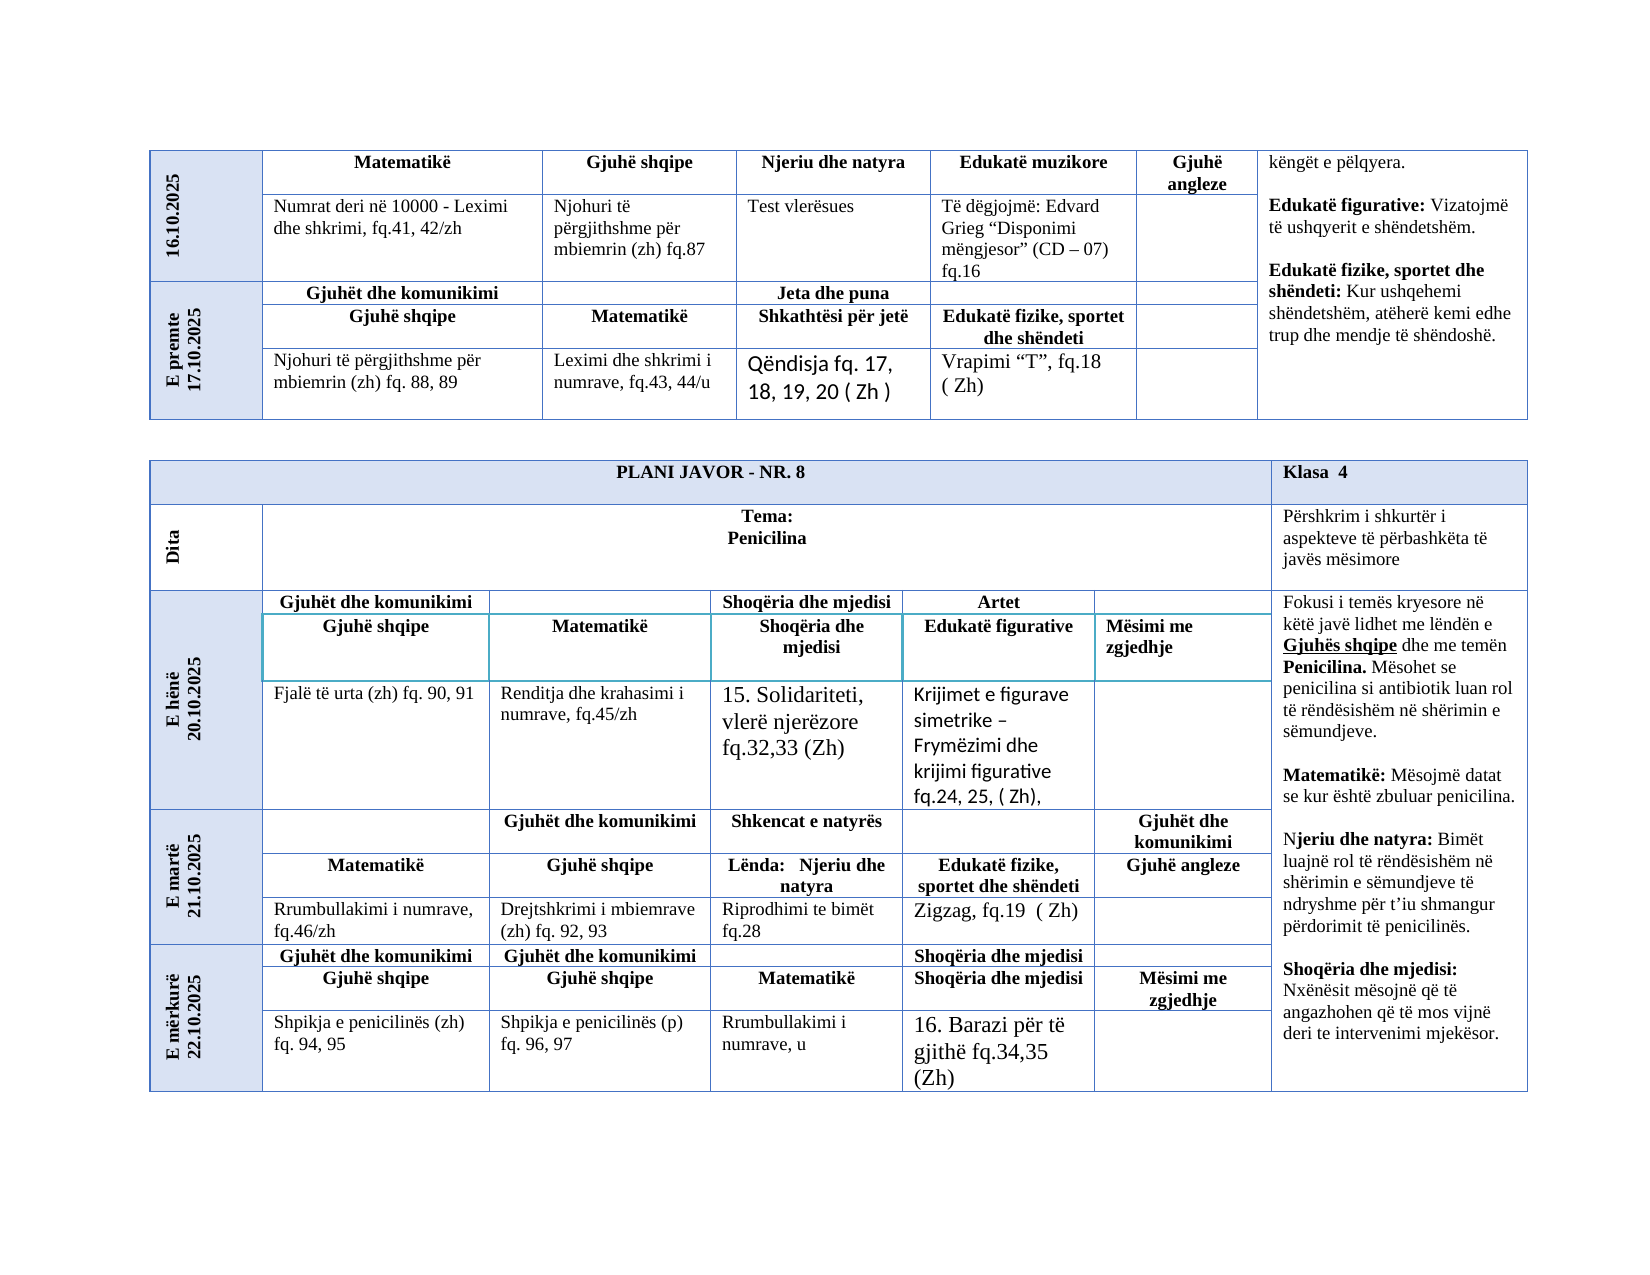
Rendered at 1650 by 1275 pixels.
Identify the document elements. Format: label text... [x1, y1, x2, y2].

table_cell Shoqëria dhe mjedisi [712, 615, 901, 679]
table_cell Gjuhë shqipe [263, 967, 489, 1010]
table_cell Shkencat e natyrës [711, 810, 902, 853]
table_cell Gjuhë shqipe [490, 967, 710, 1010]
table_cell Matematikë [490, 615, 710, 679]
table_cell [1137, 282, 1257, 304]
table_cell Mësimi me zgjedhje [1096, 615, 1271, 679]
table_cell Rrumbullakimi i numrave, fq.46/zh [263, 898, 489, 944]
table_header Klasa 4 [1272, 461, 1527, 504]
table_cell Qëndisja fq. 17, 18, 19, 20 ( Zh ) [737, 349, 930, 419]
table_cell Shoqëria dhe mjedisi [711, 591, 902, 613]
table_cell Njohuri të përgjithshme për mbiemrin (zh) fq. 88, 89 [263, 349, 542, 419]
table_cell Riprodhimi te bimët fq.28 [711, 898, 902, 944]
table_cell Jeta dhe puna [737, 282, 930, 304]
table_cell [1095, 591, 1271, 613]
table_cell Shoqëria dhe mjedisi [903, 967, 1094, 1010]
table_cell [1095, 898, 1271, 944]
table_cell [903, 810, 1094, 853]
table_cell Vrapimi “T”, fq.18 ( Zh) [931, 349, 1136, 419]
table_cell [490, 591, 710, 613]
table_cell Njeriu dhe natyra [737, 151, 930, 194]
table_cell [1137, 349, 1257, 419]
table_cell Edukatë muzikore [931, 151, 1136, 194]
table_cell Gjuhët dhe komunikimi [1095, 810, 1271, 853]
table_cell Edukatë fizike, sportet dhe shëndeti [903, 854, 1094, 897]
table_cell Gjuhët dhe komunikimi [490, 810, 710, 853]
table_cell Edukatë fizike, sportet dhe shëndeti [931, 305, 1136, 348]
table_cell Të dëgjojmë: Edvard Grieg “Disponimi mëngjesor” (CD – 07) fq.16 [931, 195, 1136, 281]
table_cell E mërkurë 22.10.2025 [151, 945, 262, 1091]
table_cell Njohuri të përgjithshme për mbiemrin (zh) fq.87 [543, 195, 736, 281]
table_cell [263, 810, 489, 853]
table_cell Gjuhët dhe komunikimi [490, 945, 710, 966]
table_cell Përshkrim i shkurtër i aspekteve të përbashkëta të javës mësimore [1272, 505, 1527, 590]
table_cell [931, 282, 1136, 304]
table_cell Gjuhë shqipe [263, 305, 542, 348]
table_cell Zigzag, fq.19 ( Zh) [903, 898, 1094, 944]
table_cell Test vlerësues [737, 195, 930, 281]
table_cell [1137, 305, 1257, 348]
table_cell Lënda: Njeriu dhe natyra [711, 854, 902, 897]
table_cell Matematikë [711, 967, 902, 1010]
table_cell E enjte 16.10.2025 [151, 151, 262, 281]
table_cell Gjuhë shqipe [264, 615, 488, 679]
table_cell [1137, 195, 1257, 281]
table_cell 15. Solidariteti, vlerë njerëzore fq.32,33 (Zh) [711, 682, 902, 809]
table_cell Shoqëria dhe mjedisi [903, 945, 1094, 966]
table_cell Rrumbullakimi i numrave, u [711, 1011, 902, 1091]
table_cell Shkathtësi për jetë [737, 305, 930, 348]
table_cell [1095, 1011, 1271, 1091]
table_cell [1095, 682, 1271, 809]
table_cell Fokusi i temës kryesore në këtë javë lidhet me lëndën e Gjuhës shqipe dhe me temën Penicilina. Mësohet se penicilina si antibiotik luan rol të rëndësishëm në shërimin e sëmundjeve. Matematikë: Mësojmë datat se kur është zbuluar penicilina. Njeriu dhe natyra: Bimët luajnë rol të rëndësishëm në shërimin e sëmundjeve të ndryshme për t’iu shmangur përdorimit të penicilinës. Shoqëria dhe mjedisi: Nxënësit mësojnë që të angazhohen që të mos vijnë deri te intervenimi mjekësor. Edukatë figurative:Vizatimi i bimëve shëruese. Edukatë fizike, sportet dhe shëndeti: Aktivitetet sportive dhe të vrapuarit na ndihmojnë për një trup të shëndetshëm dhe shmangie nga penicilina. [1272, 591, 1527, 1091]
table_cell Gjuhë angleze [1095, 854, 1271, 897]
table_cell Shpikja e penicilinës (zh) fq. 94, 95 [263, 1011, 489, 1091]
table_cell Matematikë [263, 854, 489, 897]
table_cell Leximi dhe shkrimi i numrave, fq.43, 44/u [543, 349, 736, 419]
table_cell Shpikja e penicilinës (p) fq. 96, 97 [490, 1011, 710, 1091]
table_cell Matematikë [263, 151, 542, 194]
table_cell Tema: Penicilina [263, 505, 1271, 590]
table_cell E premte 17.10.2025 [151, 282, 262, 419]
table_cell Gjuhët dhe komunikimi [263, 591, 489, 613]
table_cell Krijimet e figurave simetrike – Frymëzimi dhe krijimi figurative fq.24, 25, ( Zh), [903, 682, 1094, 809]
table_header PLANI JAVOR - NR. 8 [151, 461, 1271, 504]
table_cell Gjuhë shqipe [543, 151, 736, 194]
table_cell Artet [903, 591, 1094, 613]
table_cell Fjalë të urta (zh) fq. 90, 91 [263, 682, 489, 809]
table_cell Matematikë [543, 305, 736, 348]
table_cell Gjuhët dhe komunikimi [263, 282, 542, 304]
table_cell 16. Barazi për të gjithë fq.34,35 (Zh) [903, 1011, 1094, 1091]
table_cell E martë 21.10.2025 [151, 810, 262, 944]
table_cell Drejtshkrimi i mbiemrave (zh) fq. 92, 93 [490, 898, 710, 944]
table_cell E hënë 20.10.2025 [151, 591, 262, 809]
table_cell [543, 282, 736, 304]
table_cell Gjuhët dhe komunikimi [263, 945, 489, 966]
table_cell Renditja dhe krahasimi i numrave, fq.45/zh [490, 682, 710, 809]
table_cell Gjuhë shqipe [490, 854, 710, 897]
table_cell [711, 945, 902, 966]
table_cell Numrat deri në 10000 - Leximi dhe shkrimi, fq.41, 42/zh [263, 195, 542, 281]
table_cell [1095, 945, 1271, 966]
table_cell Mësimi me zgjedhje [1095, 967, 1271, 1010]
table_cell Edukatë figurative [904, 615, 1094, 679]
table_cell Gjuhë angleze [1137, 151, 1257, 194]
table_cell Dita [151, 505, 262, 590]
